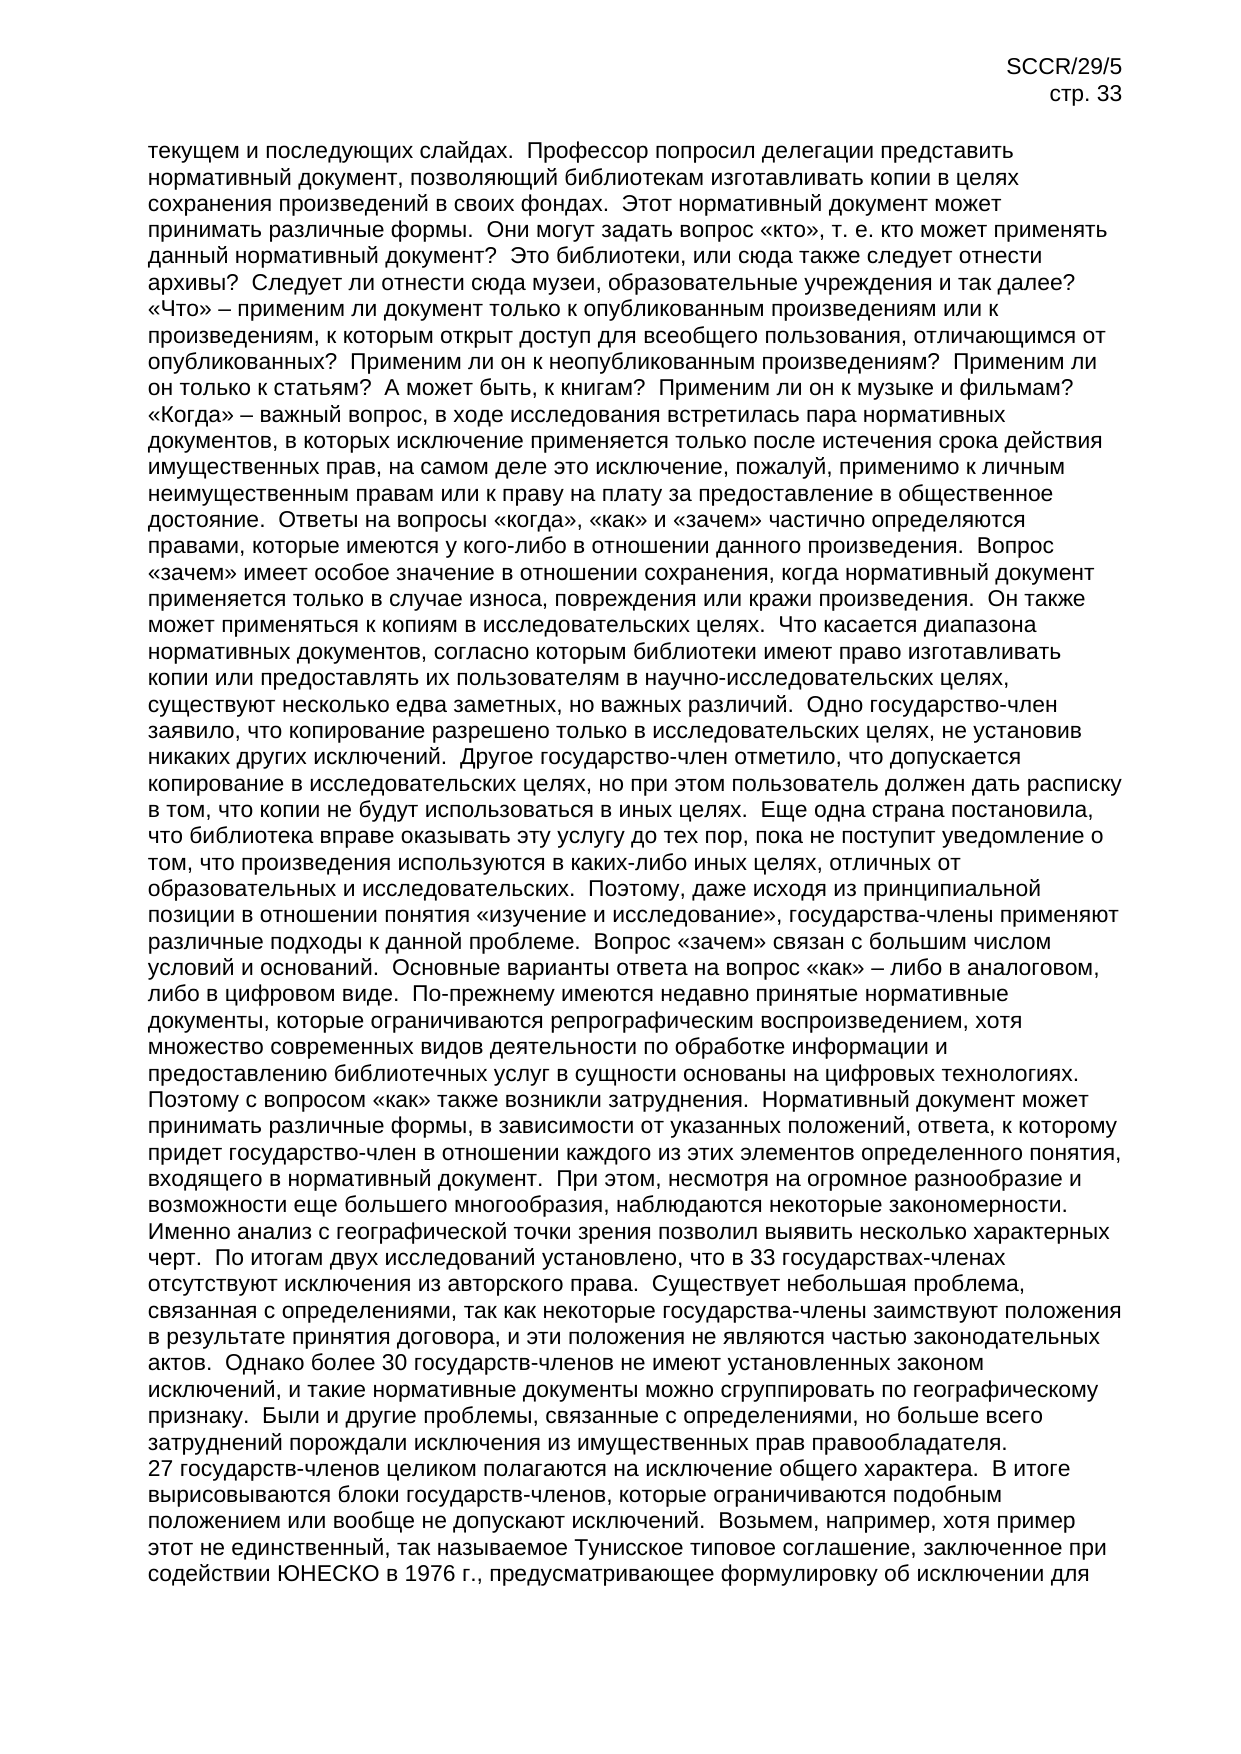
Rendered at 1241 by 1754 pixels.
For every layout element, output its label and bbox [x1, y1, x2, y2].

list [148, 137, 1122, 1587]
